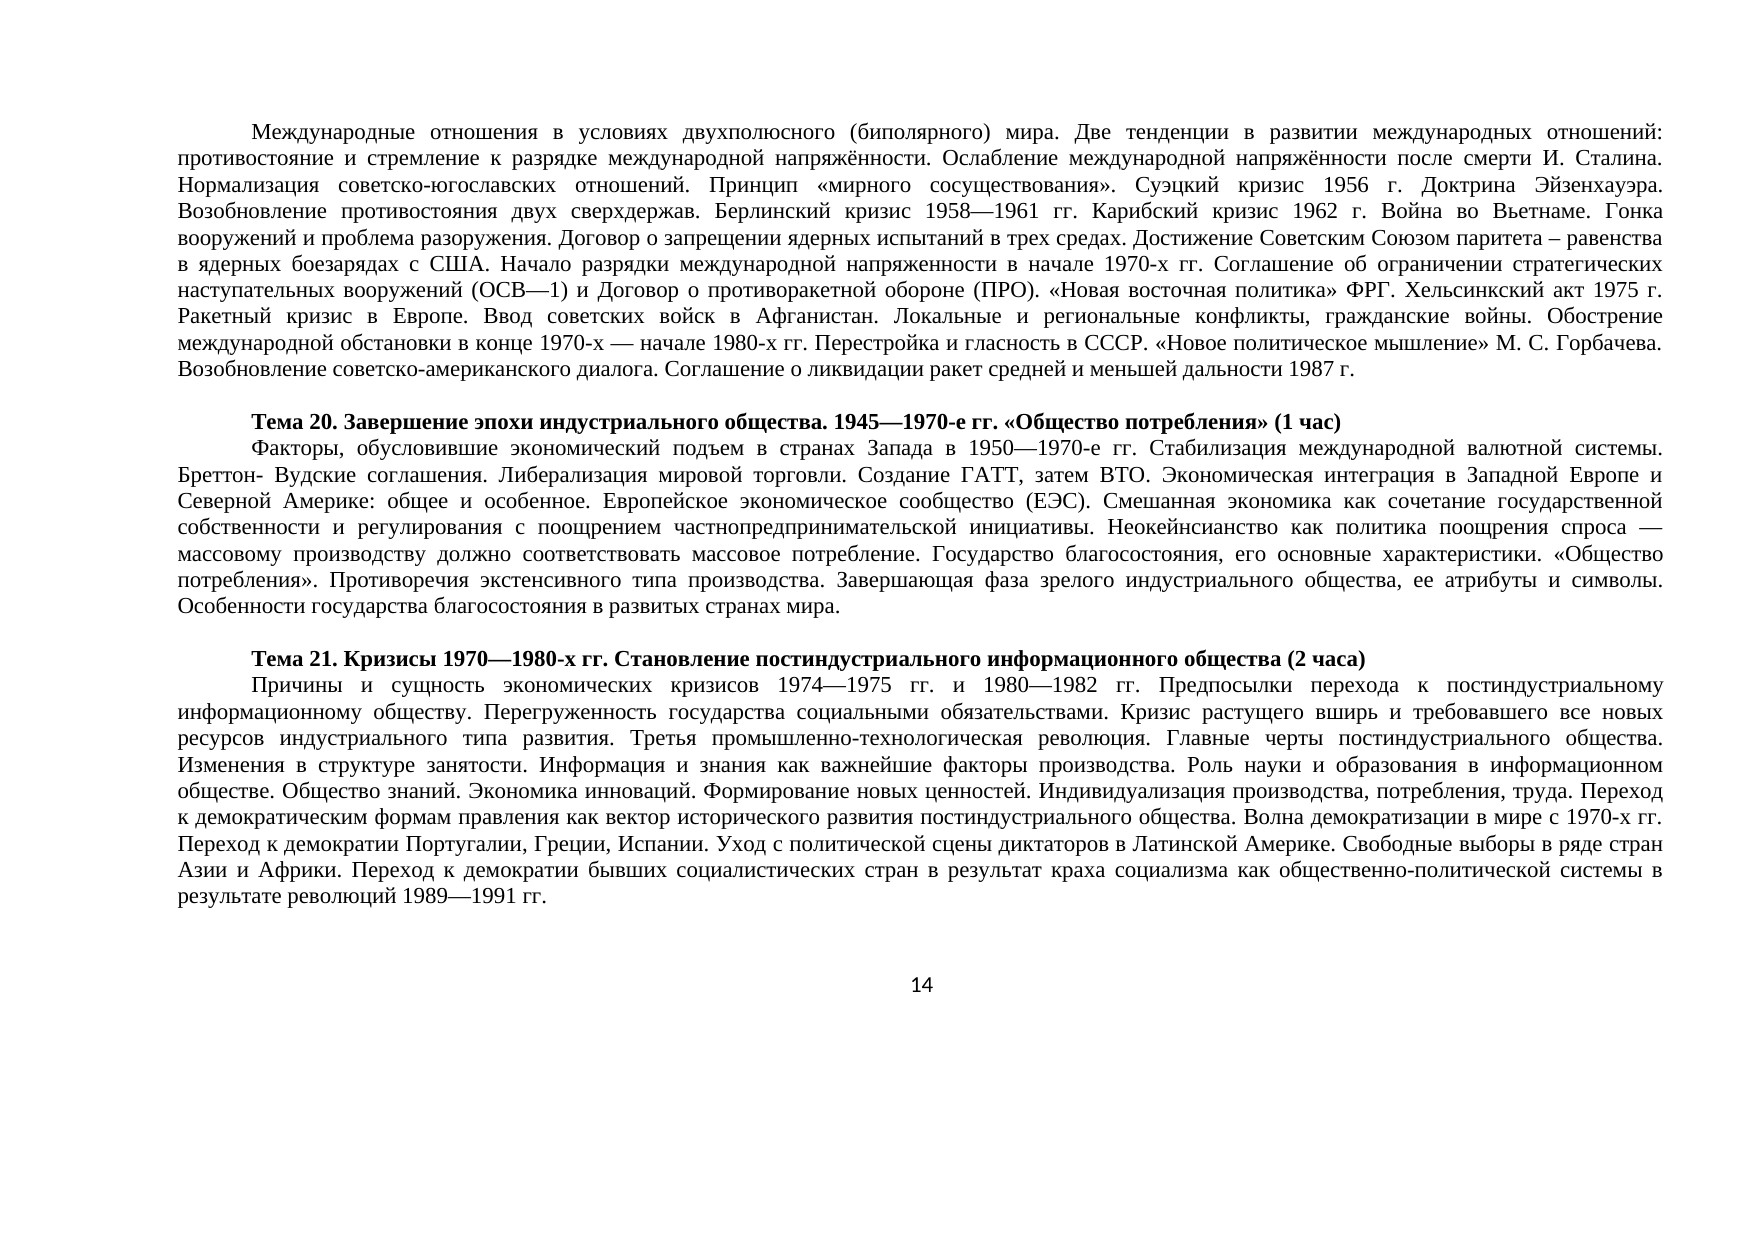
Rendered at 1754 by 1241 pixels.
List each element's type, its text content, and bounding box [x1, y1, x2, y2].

text Тема 21. Кризисы 1970—1980-х гг. Становление постиндустриального информационного общества (2 часа) [177, 645, 1665, 672]
text Факторы, обусловившие экономический подъем в странах Запада в 1950—1970-е гг. Стабилизация международной валютной системы. Бреттон- Вудские соглашения. Либерализация мировой торговли. Создание ГАТТ, затем ВТО. Экономическая интеграция в Западной Европе и Северной Америке: общее и особенное. Европейское экономическое сообщество (ЕЭС). Смешанная экономика как сочетание государственной собственности и регулирования с поощрением частнопредпринимательской инициативы. Неокейнсианство как политика поощрения спроса — массовому производству должно соответствовать массовое потребление. Государство благосостояния, его основные характеристики. «Общество потребления». Противоречия экстенсивного типа производства. Завершающая фаза зрелого индустриального общества, ее атрибуты и символы. Особенности государства благосостояния в развитых странах мира. [177, 434, 1665, 619]
text Причины и сущность экономических кризисов 1974—1975 гг. и 1980—1982 гг. Предпосылки перехода к постиндустриальному информационному обществу. Перегруженность государства социальными обязательствами. Кризис растущего вширь и требовавшего все новых ресурсов индустриального типа развития. Третья промышленно-технологическая революция. Главные черты постиндустриального общества. Изменения в структуре занятости. Информация и знания как важнейшие факторы производства. Роль науки и образования в информационном обществе. Общество знаний. Экономика инноваций. Формирование новых ценностей. Индивидуализация производства, потребления, труда. Переход к демократическим формам правления как вектор исторического развития постиндустриального общества. Волна демократизации в мире с 1970-х гг. Переход к демократии Португалии, Греции, Испании. Уход с политической сцены диктаторов в Латинской Америке. Свободные выборы в ряде стран Азии и Африки. Переход к демократии бывших социалистических стран в результат краха социализма как общественно-политической системы в результате революций 1989—1991 гг. [177, 672, 1665, 909]
text Тема 20. Завершение эпохи индустриального общества. 1945—1970-е гг. «Общество потребления» (1 час) [177, 408, 1665, 434]
text Международные отношения в условиях двухполюсного (биполярного) мира. Две тенденции в развитии международных отношений: противостояние и стремление к разрядке международной напряжённости. Ослабление международной напряжённости после смерти И. Сталина. Нормализация советско-югославских отношений. Принцип «мирного сосуществования». Суэцкий кризис 1956 г. Доктрина Эйзенхауэра. Возобновление противостояния двух сверхдержав. Берлинский кризис 1958—1961 гг. Карибский кризис 1962 г. Война во Вьетнаме. Гонка вооружений и проблема разоружения. Договор о запрещении ядерных испытаний в трех средах. Достижение Советским Союзом паритета – равенства в ядерных боезарядах с США. Начало разрядки международной напряженности в начале 1970-х гг. Соглашение об ограничении стратегических наступательных вооружений (ОСВ—1) и Договор о противоракетной обороне (ПРО). «Новая восточная политика» ФРГ. Хельсинкский акт 1975 г. Ракетный кризис в Европе. Ввод советских войск в Афганистан. Локальные и региональные конфликты, гражданские войны. Обострение международной обстановки в конце 1970-х — начале 1980-х гг. Перестройка и гласность в СССР. «Новое политическое мышление» М. С. Горбачева. Возобновление советско-американского диалога. Соглашение о ликвидации ракет средней и меньшей дальности 1987 г. [177, 118, 1665, 382]
